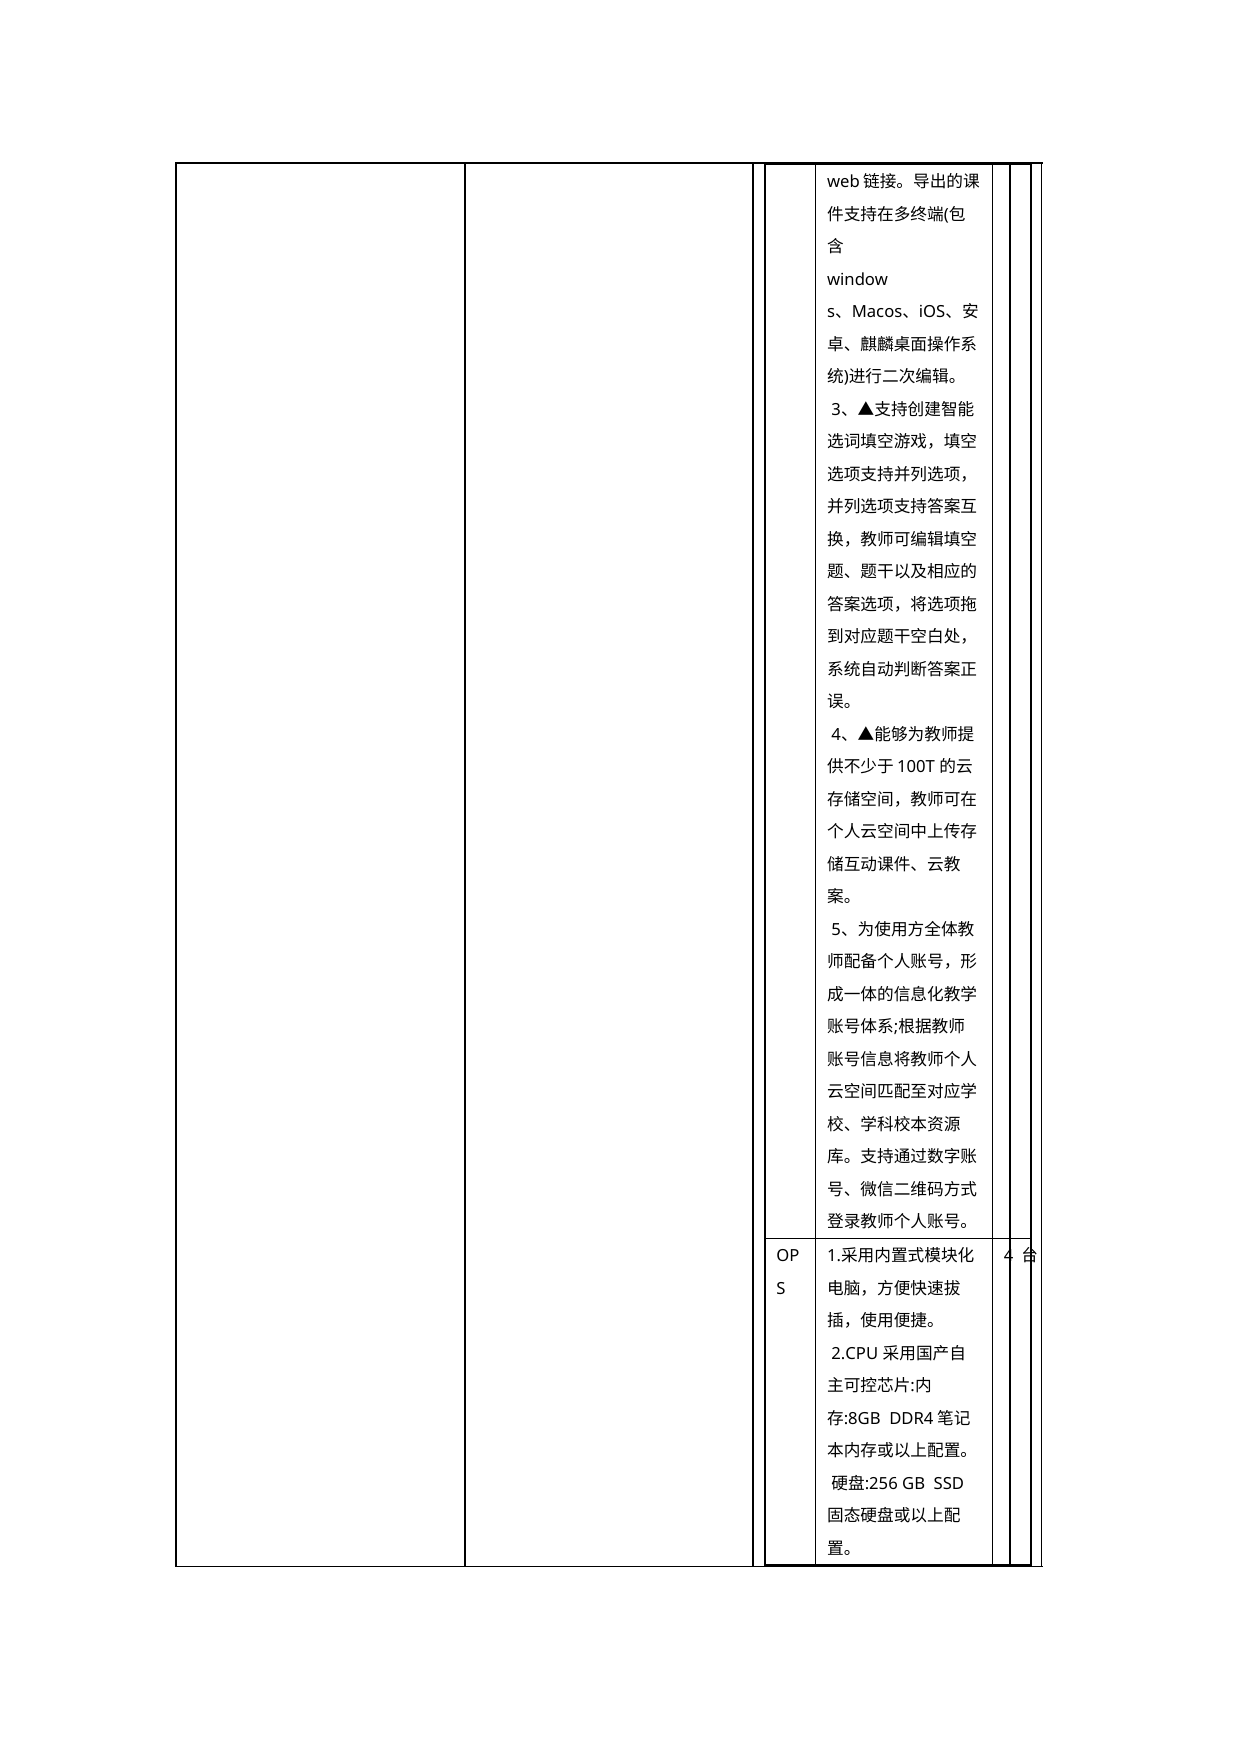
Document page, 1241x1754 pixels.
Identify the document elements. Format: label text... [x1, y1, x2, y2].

table_cell [993, 1239, 1009, 1564]
table_cell 1 [177, 164, 464, 1566]
table_cell [816, 165, 992, 1238]
table_cell [466, 164, 752, 1566]
table_cell [766, 165, 815, 1238]
table_cell [993, 165, 1009, 1238]
table_cell [1032, 164, 1041, 1566]
table_cell [1011, 165, 1030, 1238]
table_cell [766, 1239, 815, 1564]
table_cell [1011, 1239, 1030, 1564]
table_cell [816, 1239, 992, 1564]
table_cell [754, 164, 764, 1566]
